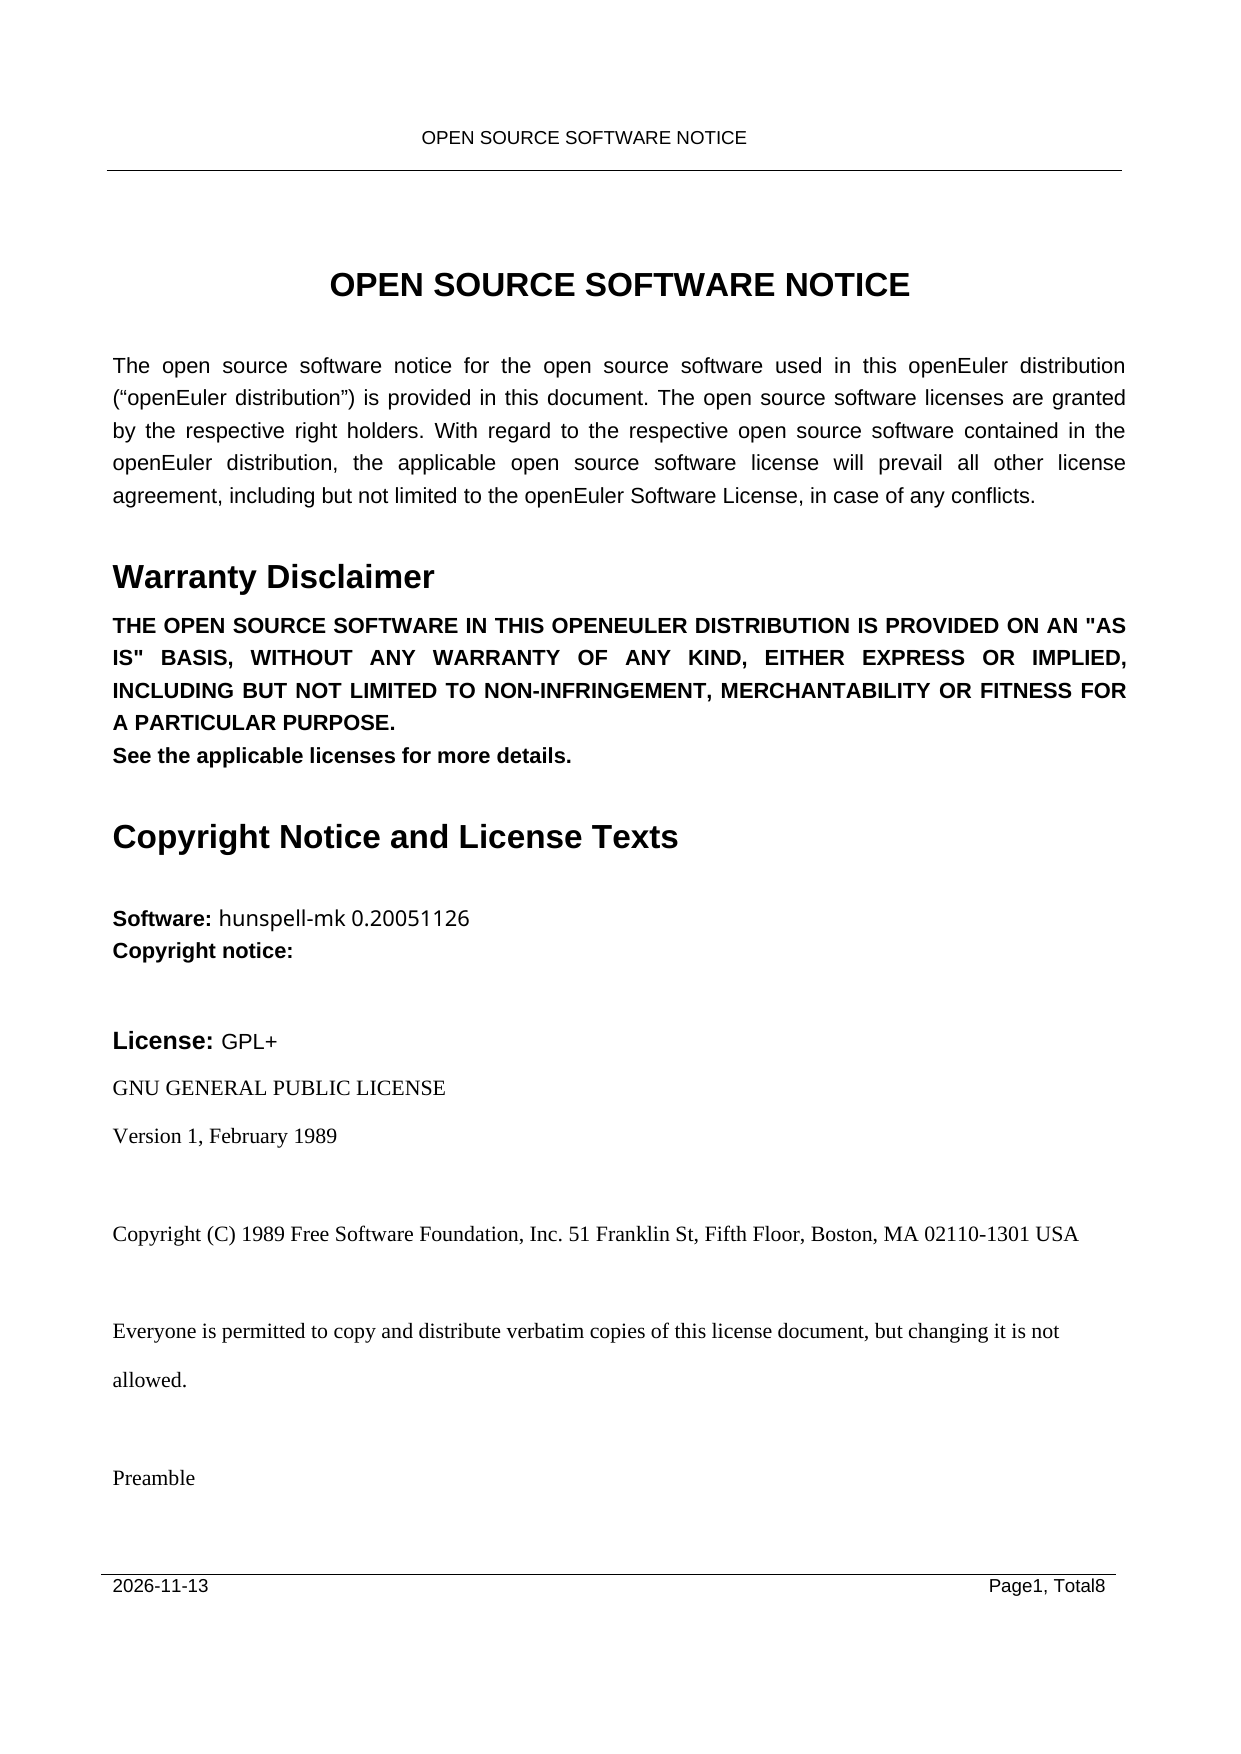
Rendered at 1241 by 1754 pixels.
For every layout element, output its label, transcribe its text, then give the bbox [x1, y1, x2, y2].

text THE OPEN SOURCE SOFTWARE IN THIS OPENEULER DISTRIBUTION IS PROVIDED ON AN "AS IS" BASIS, WITHOUT ANY WARRANTY OF ANY KIND, EITHER EXPRESS OR IMPLIED, INCLUDING BUT NOT LIMITED TO NON-INFRINGEMENT, MERCHANTABILITY OR FITNESS FOR A PARTICULAR PURPOSE. See the applicable licenses for more details. [112, 609, 1128, 771]
text Software: hunspell-mk 0.20051126 [112, 901, 1128, 934]
text Warranty Disclaimer [112, 544, 1128, 609]
text The open source software notice for the open source software used in this openEuler distribution (“openEuler distribution”) is provided in this document. The open source software licenses are granted by the respective right holders. With regard to the respective open source software contained in the openEuler distribution, the applicable open source software license will prevail all other license agreement, including but not limited to the openEuler Software License, in case of any conflicts. [112, 349, 1128, 511]
text OPEN SOURCE SOFTWARE NOTICE [112, 251, 1128, 316]
text Copyright notice: [112, 934, 1128, 966]
text Copyright Notice and License Texts [112, 804, 1128, 869]
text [112, 1071, 1128, 1493]
text License: GPL+ [112, 1024, 1128, 1057]
